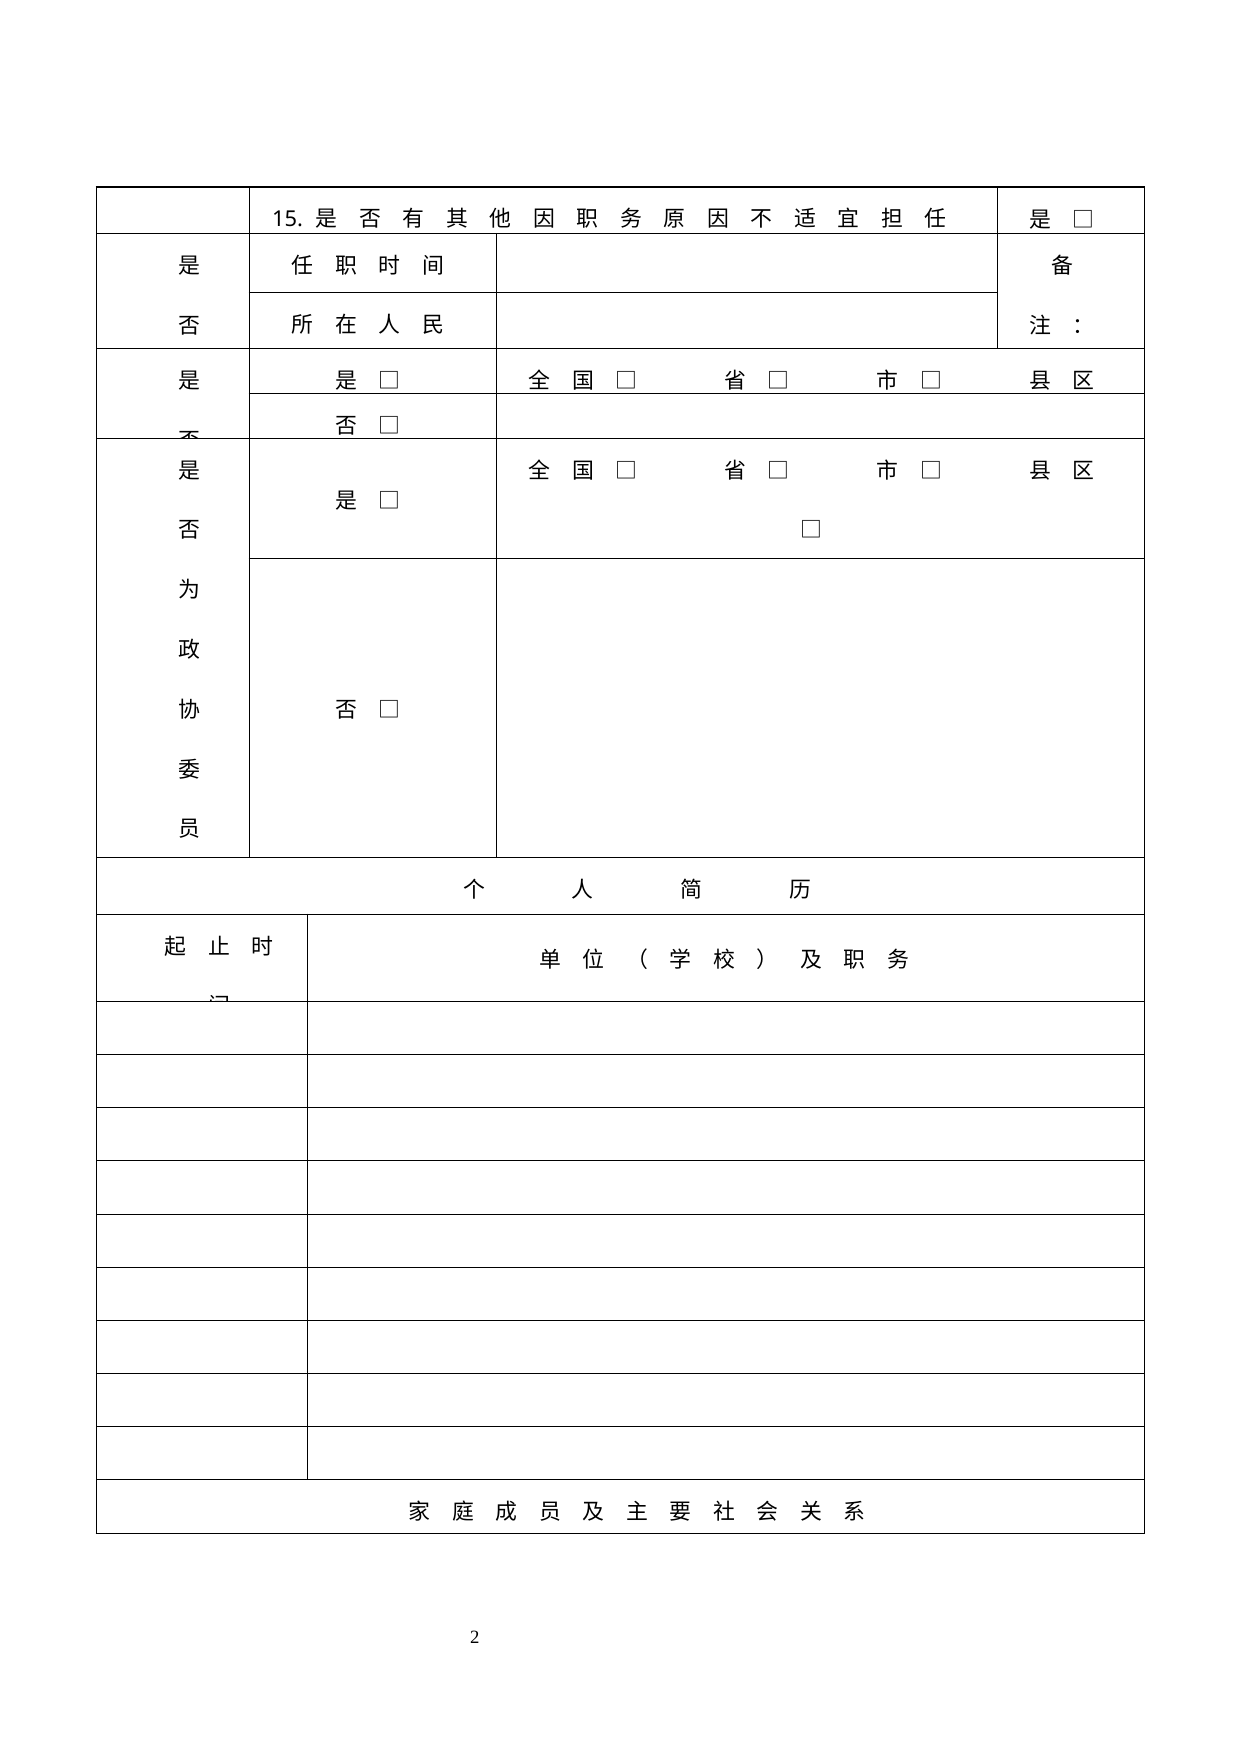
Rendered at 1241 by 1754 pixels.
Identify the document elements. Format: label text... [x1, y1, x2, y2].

table_cell [308, 1268, 1144, 1320]
table_cell 个 人 简 历 [97, 858, 1144, 913]
table_cell [497, 293, 997, 348]
table_cell [308, 1002, 1144, 1054]
table_cell 是□ [250, 349, 496, 393]
table_cell [308, 1374, 1144, 1426]
table_cell 单位（学校）及职务 [308, 915, 1144, 1001]
table_cell [497, 234, 997, 292]
table_cell [97, 1321, 307, 1373]
table_cell [97, 1002, 307, 1054]
table_cell 家庭成员及主要社会关系 [97, 1480, 1144, 1533]
table_cell [97, 1055, 307, 1107]
table_cell 全国□ 省□ 市□ 县区□ [497, 349, 1144, 393]
table_cell [308, 1108, 1144, 1160]
table_cell [497, 559, 1144, 857]
table_cell 是否担任过 人民陪审员 是□ 否□ [97, 234, 249, 348]
table_cell 全国□ 省□ 市□ 县区□ [497, 439, 1144, 558]
table_cell [308, 1215, 1144, 1267]
table_cell 是否为政协委员 [97, 439, 249, 857]
table_cell 否□ [250, 394, 496, 438]
table_cell 任职时间 [250, 234, 496, 292]
table_cell [497, 394, 1144, 438]
table_cell [97, 1427, 307, 1479]
table_cell 备注：担任过人民陪审员的人员填写 [998, 234, 1144, 348]
table_cell 所在人民法院名称 [250, 293, 496, 348]
table_cell 是否为人大代表 [97, 349, 249, 438]
table_cell [97, 1161, 307, 1213]
table_cell 是□ [250, 439, 496, 558]
table_cell [97, 1268, 307, 1320]
table_cell [308, 1427, 1144, 1479]
table_cell 否□ [250, 559, 496, 857]
table_cell [308, 1055, 1144, 1107]
table_cell [97, 1374, 307, 1426]
table_cell [97, 1215, 307, 1267]
table_cell 起止时间 （从接受初中教育开始填写） [97, 915, 307, 1001]
table_cell [308, 1161, 1144, 1213]
table_cell [97, 1108, 307, 1160]
table_cell [308, 1321, 1144, 1373]
table_cell 15.是否有其他因职务原因不适宜担任人民陪审员的情形 [250, 188, 997, 233]
table_cell 是□ 否□ [998, 188, 1144, 233]
